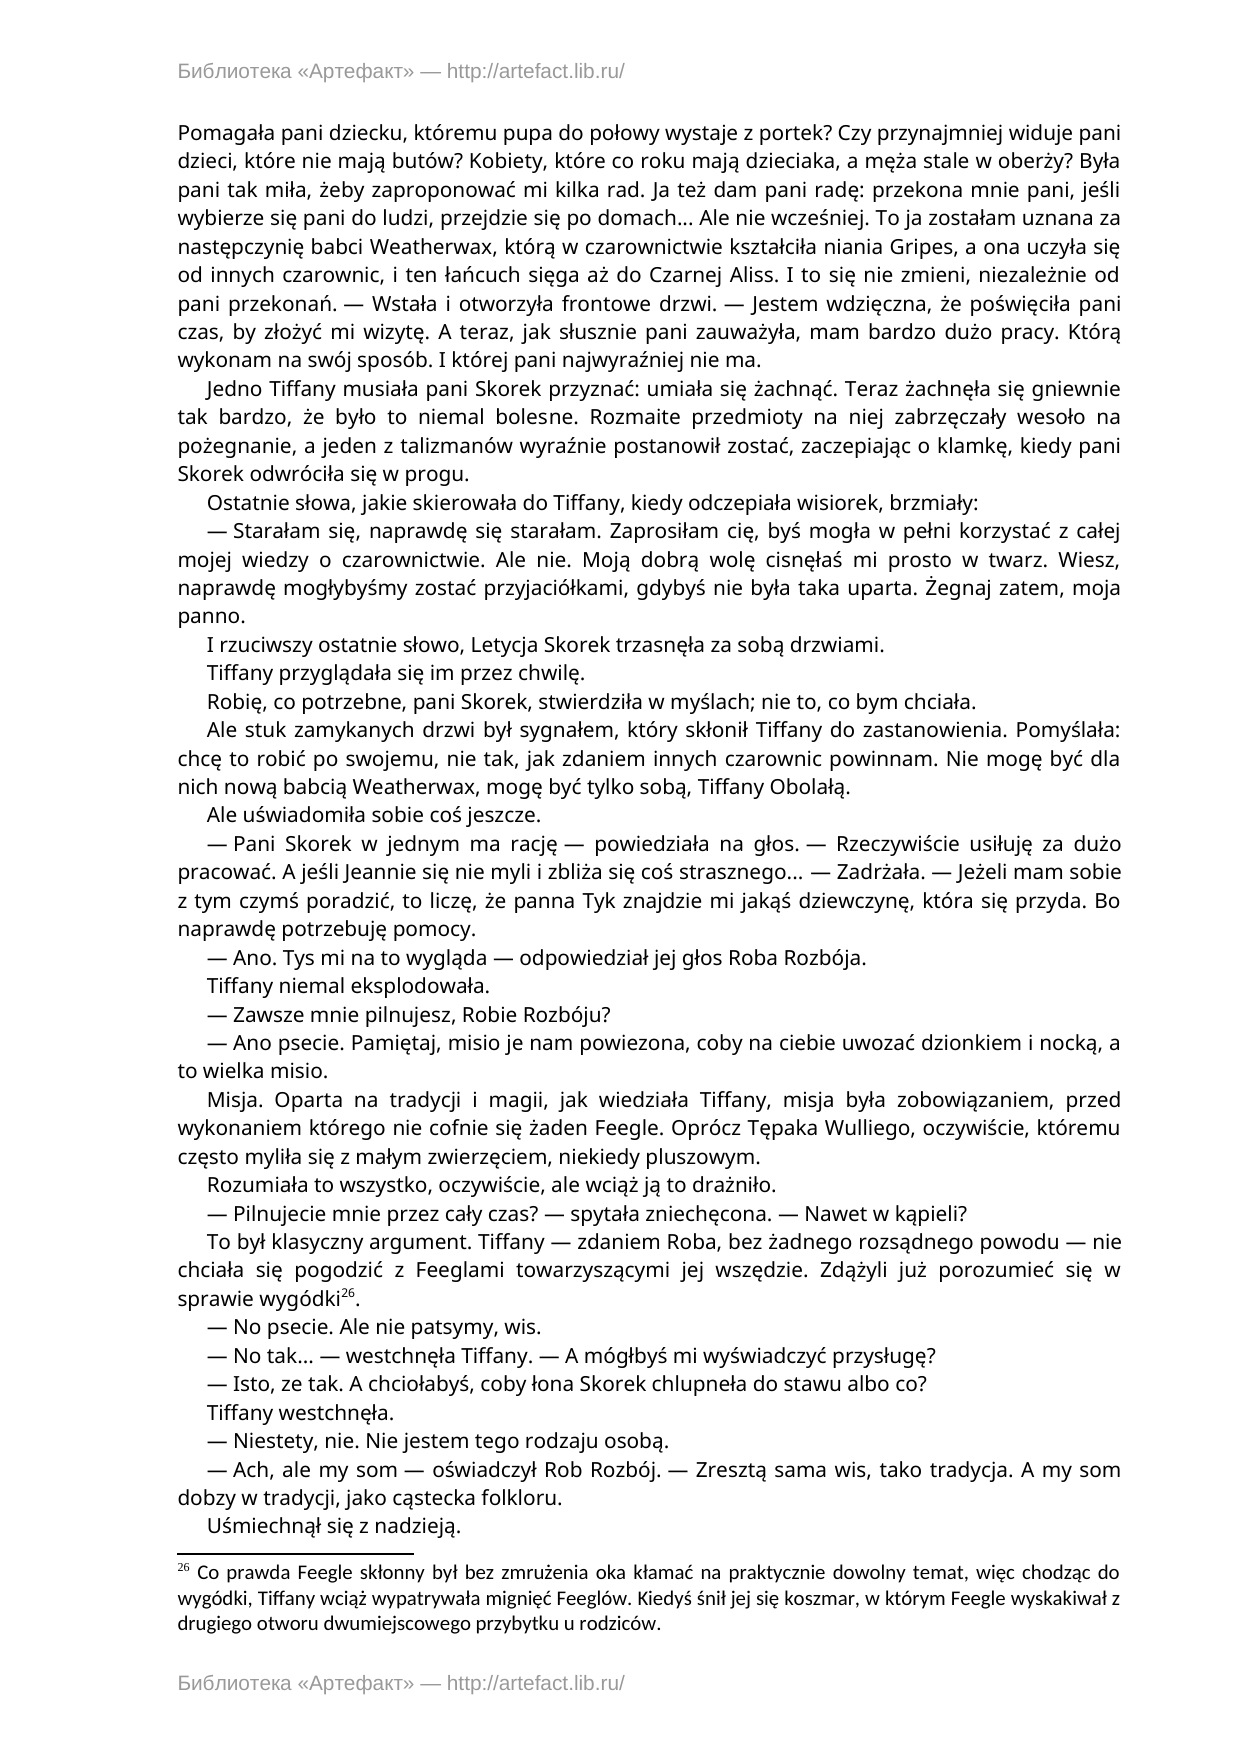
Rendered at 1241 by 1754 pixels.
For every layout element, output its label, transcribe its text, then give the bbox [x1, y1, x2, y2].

text — Pani Skorek w jednym ma rację — powiedziała na głos. — Rzeczywiście usiłuję za dużo pracować. A jeśli Jeannie się nie myli i zbliża się coś strasznego... — Zadrżała. — Jeżeli mam sobie z tym czymś poradzić, to liczę, że panna Tyk znajdzie mi jakąś dziewczynę, która się przyda. Bo naprawdę potrzebuję pomocy. [177, 829, 1122, 943]
text — Pilnujecie mnie przez cały czas? — spytała zniechęcona. — Nawet w kąpieli? [177, 1199, 1122, 1227]
text Tiffany niemal eksplodowała. [177, 971, 1122, 1000]
text — Ach, ale my som — oświadczył Rob Rozbój. — Zresztą sama wis, tako tradycja. A my som dobzy w tradycji, jako cąstecka folkloru. [177, 1455, 1122, 1512]
text Ale stuk zamykanych drzwi był sygnałem, który skłonił Tiffany do zastanowienia. Pomyślała: chcę to robić po swojemu, nie tak, jak zdaniem innych czarownic powinnam. Nie mogę być dla nich nową babcią Weatherwax, mogę być tylko sobą, Tiffany Obolałą. [177, 715, 1122, 801]
text Robię, co potrzebne, pani Skorek, stwierdziła w myślach; nie to, co bym chciała. [177, 687, 1122, 715]
text — No psecie. Ale nie patsymy, wis. [177, 1312, 1122, 1341]
text — No tak... — westchnęła Tiffany. — A mógłbyś mi wyświadczyć przysługę? [177, 1341, 1122, 1369]
text Tiffany westchnęła. [177, 1398, 1122, 1426]
text — Zawsze mnie pilnujesz, Robie Rozbóju? [177, 1000, 1122, 1028]
text — Isto, ze tak. A chciołabyś, coby łona Skorek chlupneła do stawu albo co? [177, 1369, 1122, 1398]
text — Starałam się, naprawdę się starałam. Zaprosiłam cię, byś mogła w pełni korzystać z całej mojej wiedzy o czarownictwie. Ale nie. Moją dobrą wolę cisnęłaś mi prosto w twarz. Wiesz, naprawdę mogłybyśmy zostać przyjaciółkami, gdybyś nie była taka uparta. Żegnaj zatem, moja panno. [177, 516, 1122, 630]
text Tiffany przyglądała się im przez chwilę. [177, 658, 1122, 687]
text To był klasyczny argument. Tiffany — zdaniem Roba, bez żadnego rozsądnego powodu — nie chciała się pogodzić z Feeglami towarzyszącymi jej wszędzie. Zdążyli już porozumieć się w sprawie wygódki. [177, 1227, 1122, 1312]
text Ostatnie słowa, jakie skierowała do Tiffany, kiedy odczepiała wisiorek, brzmiały: [177, 488, 1122, 516]
text Uśmiechnął się z nadzieją. [177, 1512, 1122, 1540]
text Ale uświadomiła sobie coś jeszcze. [177, 801, 1122, 829]
text Jedno Tiffany musiała pani Skorek przyznać: umiała się żachnąć. Teraz żachnęła się gniewnie tak bardzo, że było to niemal bolesne. Rozmaite przedmioty na niej zabrzęczały wesoło na pożegnanie, a jeden z talizmanów wyraźnie postanowił zostać, zaczepiając o klamkę, kiedy pani Skorek odwróciła się w progu. [177, 374, 1122, 488]
text I rzuciwszy ostatnie słowo, Letycja Skorek trzasnęła za sobą drzwiami. [177, 630, 1122, 658]
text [177, 118, 1122, 374]
text — Niestety, nie. Nie jestem tego rodzaju osobą. [177, 1426, 1122, 1455]
text — Ano. Tys mi na to wygląda — odpowiedział jej głos Roba Rozbója. [177, 943, 1122, 971]
text Rozumiała to wszystko, oczywiście, ale wciąż ją to drażniło. [177, 1170, 1122, 1199]
text — Ano psecie. Pamiętaj, misio je nam powiezona, coby na ciebie uwozać dzionkiem i nocką, a to wielka misio. [177, 1028, 1122, 1085]
text Misja. Oparta na tradycji i magii, jak wiedziała Tiffany, misja była zobowiązaniem, przed wykonaniem którego nie cofnie się żaden Feegle. Oprócz Tępaka Wulliego, oczywiście, któremu często myliła się z małym zwierzęciem, niekiedy pluszowym. [177, 1085, 1122, 1170]
